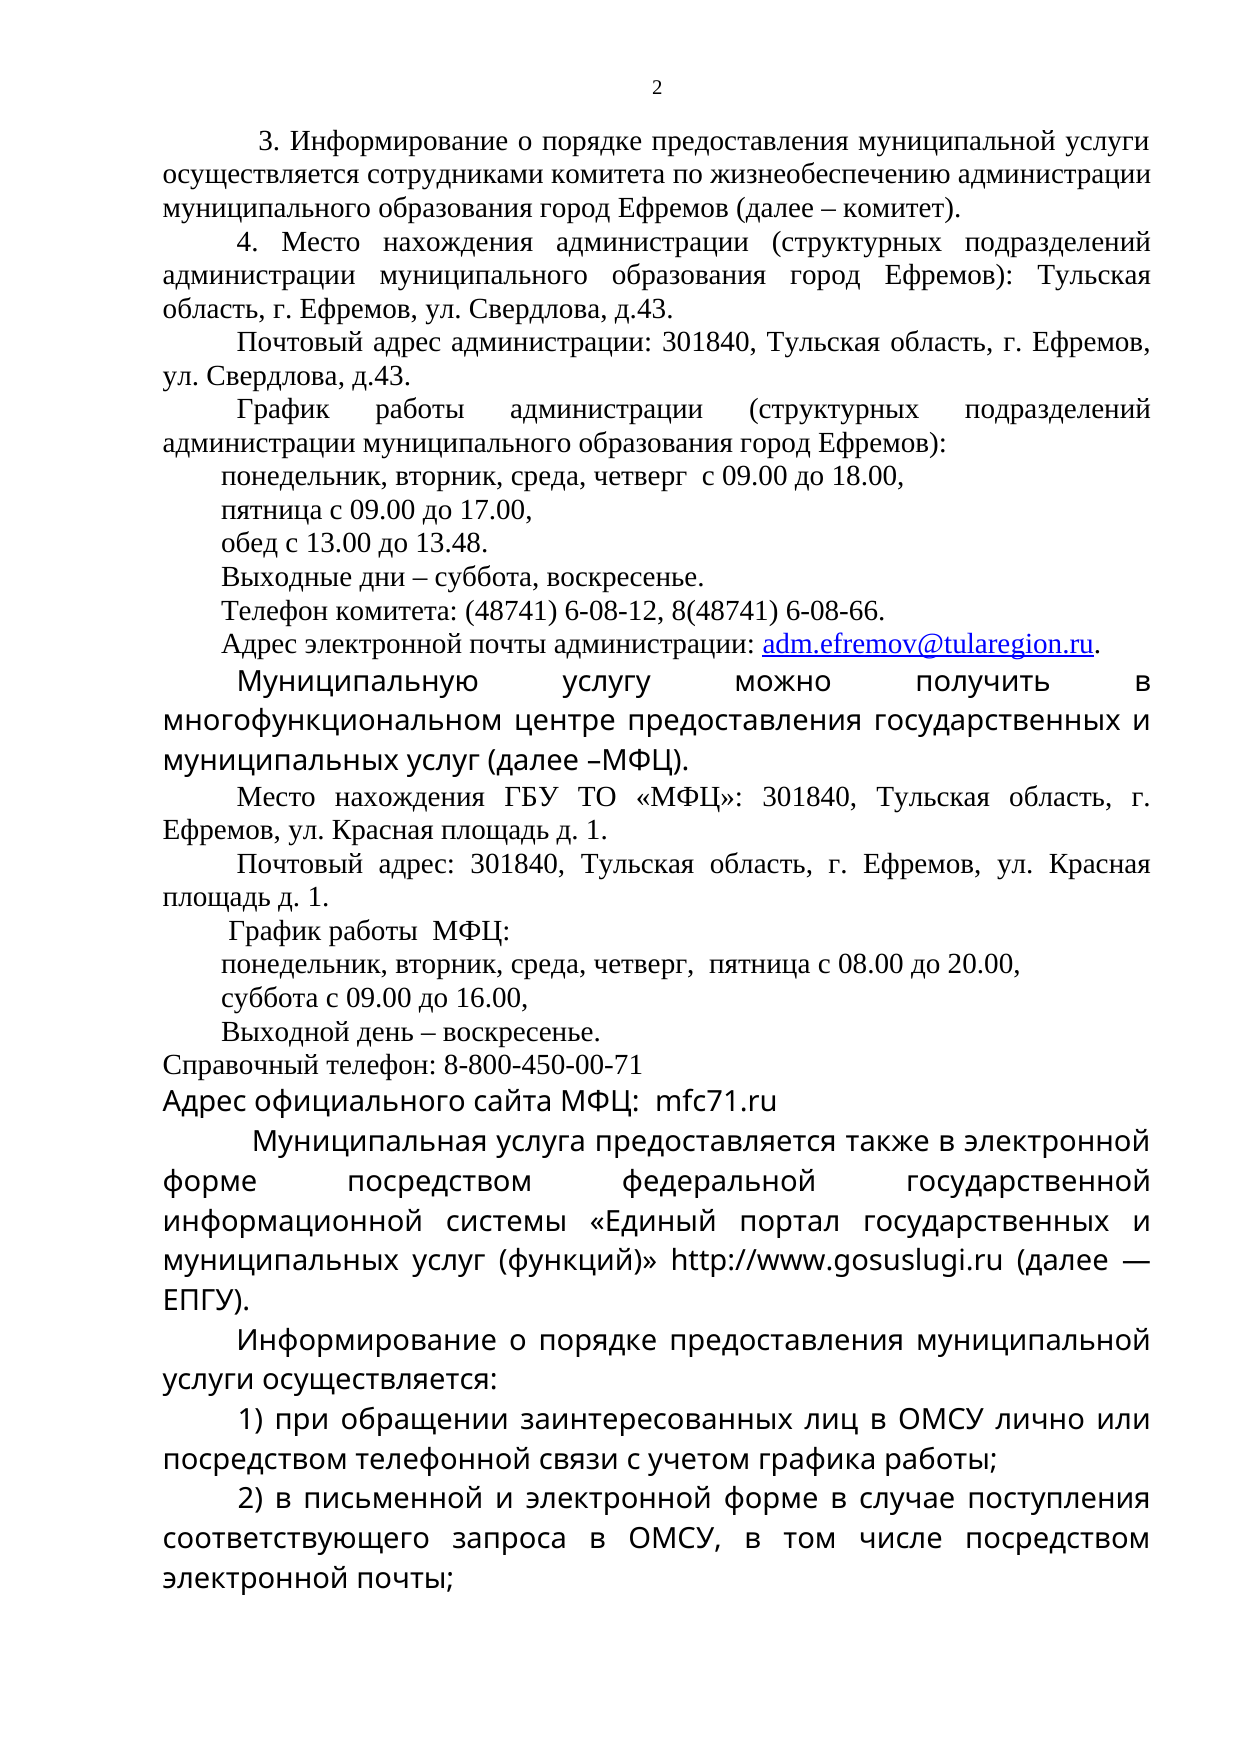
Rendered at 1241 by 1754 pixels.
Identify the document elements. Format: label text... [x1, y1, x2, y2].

text понедельник, вторник, среда, четверг, пятница с 08.00 до 20.00, [162, 947, 1152, 980]
text Выходной день – воскресенье. [162, 1014, 1152, 1047]
text Справочный телефон: 8-800-450-00-71 [162, 1047, 1152, 1081]
text Адрес электронной почты администрации: adm.efremov@tularegion.ru. [162, 626, 1152, 660]
text 1) при обращении заинтересованных лиц в ОМСУ лично или посредством телефонной связи с учетом графика работы; [162, 1398, 1152, 1478]
text Выходные дни – суббота, воскресенье. [162, 559, 1152, 593]
text Почтовый адрес: 301840, Тульская область, г. Ефремов, ул. Красная площадь д. 1. [162, 846, 1152, 913]
text Адрес официального сайта МФЦ: mfc71.ru [162, 1081, 1152, 1120]
text Муниципальная услуга предоставляется также в электронной форме посредством федеральной государственной информационной системы «Единый портал государственных и муниципальных услуг (функций)» http://www.gosuslugi.ru (далее — ЕПГУ). [162, 1120, 1152, 1319]
text 3. Информирование о порядке предоставления муниципальной услуги осуществляется сотрудниками комитета по жизнеобеспечению администрации муниципального образования город Ефремов (далее – комитет). [162, 123, 1152, 224]
text суббота с 09.00 до 16.00, [162, 980, 1152, 1014]
text 4. Место нахождения администрации (структурных подразделений администрации муниципального образования город Ефремов): Тульская область, г. Ефремов, ул. Свердлова, д.43. [162, 224, 1152, 324]
text Информирование о порядке предоставления муниципальной услуги осуществляется: [162, 1319, 1152, 1398]
text 2) в письменной и электронной форме в случае поступления соответствующего запроса в ОМСУ, в том числе посредством электронной почты; [162, 1478, 1152, 1597]
text обед с 13.00 до 13.48. [162, 526, 1152, 559]
text пятница с 09.00 до 17.00, [162, 492, 1152, 526]
text График работы МФЦ: [162, 913, 1152, 947]
text понедельник, вторник, среда, четверг с 09.00 до 18.00, [162, 458, 1152, 492]
text Почтовый адрес администрации: 301840, Тульская область, г. Ефремов, ул. Свердлова, д.43. [162, 324, 1152, 391]
text Телефон комитета: (48741) 6-08-12, 8(48741) 6-08-66. [162, 593, 1152, 626]
text График работы администрации (структурных подразделений администрации муниципального образования город Ефремов): [162, 391, 1152, 458]
text Муниципальную услугу можно получить в многофункциональном центре предоставления государственных и муниципальных услуг (далее –МФЦ). [162, 660, 1152, 779]
text Место нахождения ГБУ ТО «МФЦ»: 301840, Тульская область, г. Ефремов, ул. Красная площадь д. 1. [162, 779, 1152, 846]
